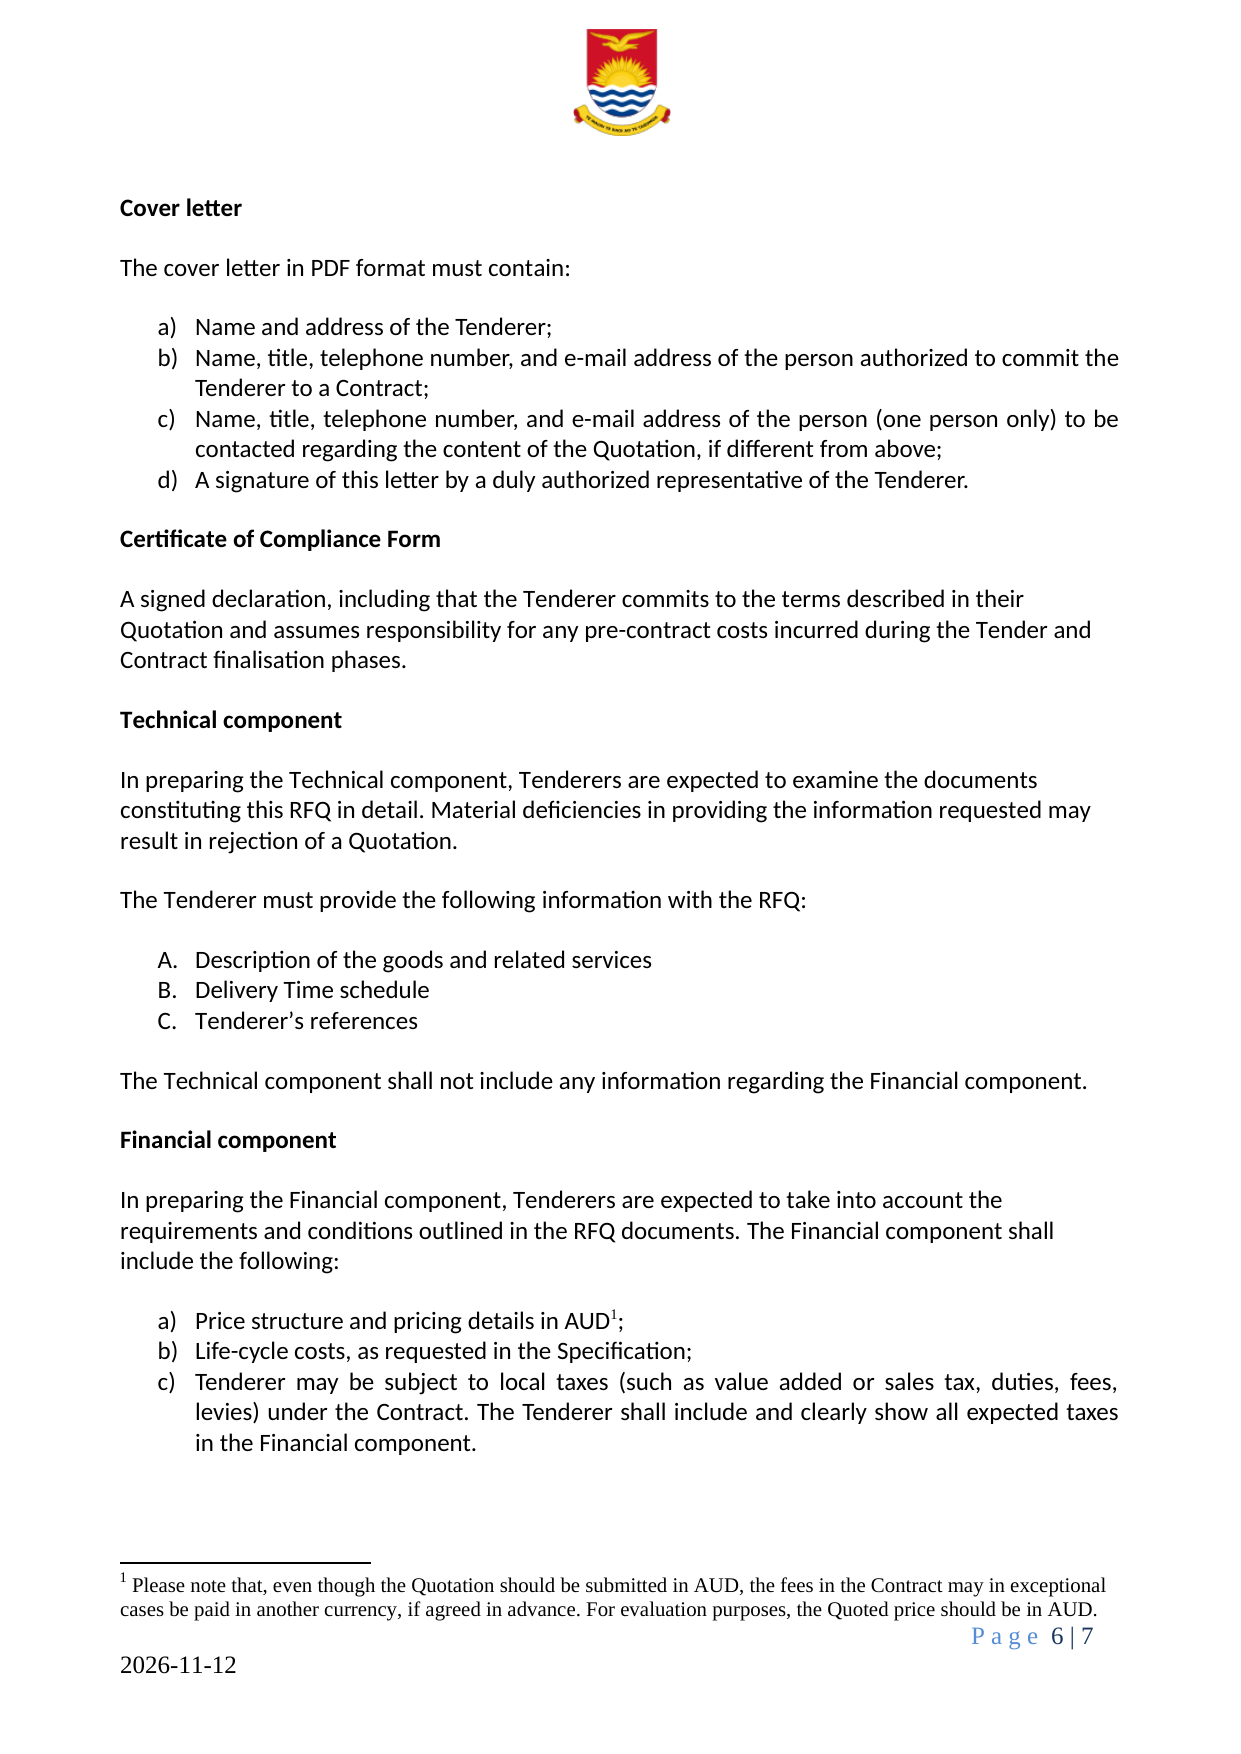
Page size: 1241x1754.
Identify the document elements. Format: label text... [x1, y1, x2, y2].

list Name, title, telephone number, and e-mail address of the person authorized to commit the Tenderer to a Contract; [157, 342, 1120, 403]
list Tenderer may be subject to local taxes (such as value added or sales tax, duties, fees, levies) under the Contract. The Tenderer shall include and clearly show all expected taxes in the Financial component. [157, 1366, 1120, 1458]
list Life-cycle costs, as requested in the Specification; [157, 1336, 1120, 1366]
list Description of the goods and related services [157, 944, 1120, 975]
subtitle Cover letter [120, 192, 1120, 222]
text The Technical component shall not include any information regarding the Financial component. [120, 1065, 1120, 1095]
text In preparing the Financial component, Tenderers are expected to take into account the requirements and conditions outlined in the RFQ documents. The Financial component shall include the following: [120, 1184, 1120, 1276]
list Name and address of the Tenderer; [157, 311, 1120, 342]
subtitle Financial component [120, 1124, 1120, 1155]
list Delivery Time schedule [157, 975, 1120, 1005]
picture [573, 29, 671, 136]
subtitle Technical component [120, 704, 1120, 734]
list Name, title, telephone number, and e-mail address of the person (one person only) to be contacted regarding the content of the Quotation, if different from above; [157, 403, 1120, 464]
text A signed declaration, including that the Tenderer commits to the terms described in their Quotation and assumes responsibility for any pre-contract costs incurred during the Tender and Contract finalisation phases. [120, 583, 1120, 675]
text The cover letter in PDF format must contain: [120, 252, 1120, 282]
text The Tenderer must provide the following information with the RFQ: [120, 884, 1120, 915]
list Price structure and pricing details in AUD; [157, 1305, 1120, 1336]
subtitle Certificate of Compliance Form [120, 524, 1120, 554]
text In preparing the Technical component, Tenderers are expected to examine the documents constituting this RFQ in detail. Material deficiencies in providing the information requested may result in rejection of a Quotation. [120, 764, 1120, 855]
list Tenderer’s references [157, 1005, 1120, 1036]
list A signature of this letter by a duly authorized representative of the Tenderer. [157, 464, 1120, 494]
